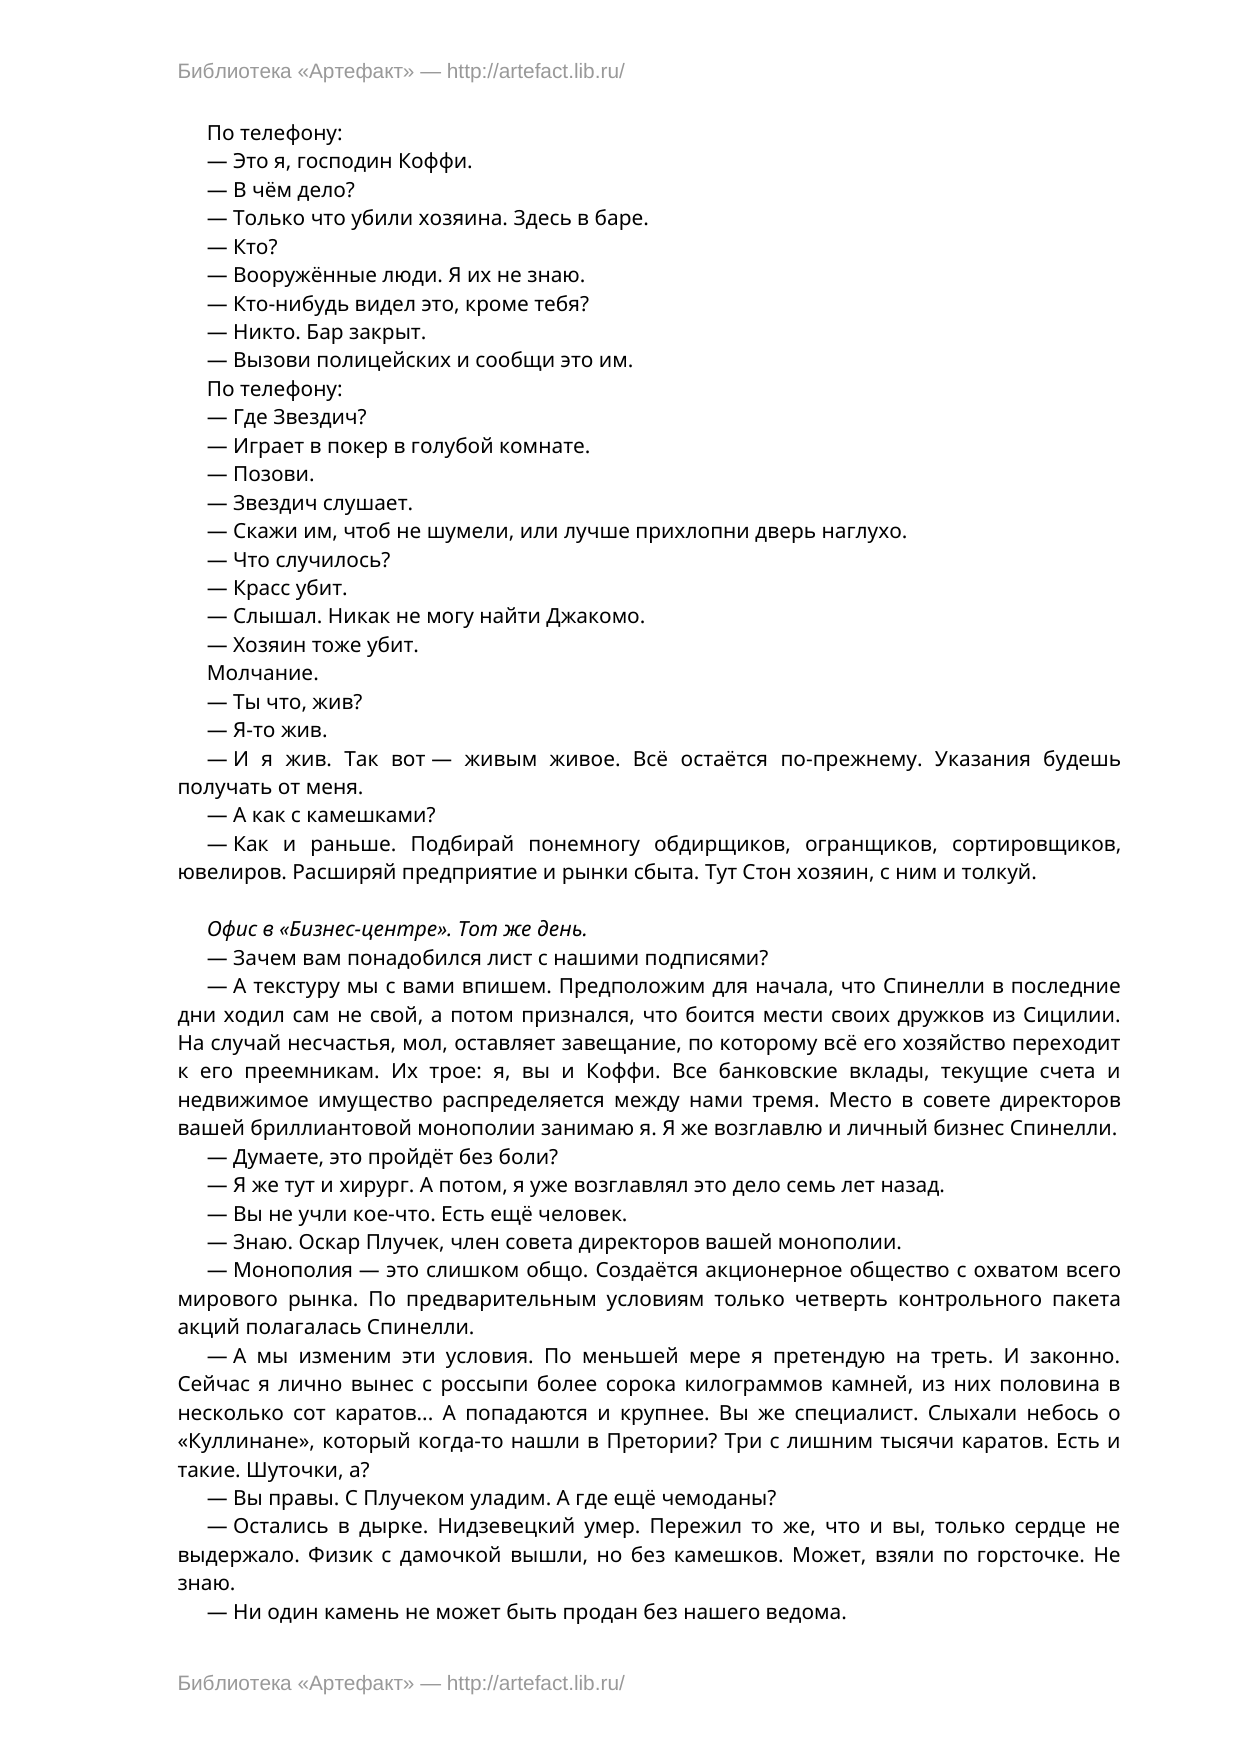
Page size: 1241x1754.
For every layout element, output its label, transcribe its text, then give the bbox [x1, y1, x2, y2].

text — Я-то жив. [177, 715, 1122, 744]
text — Никто. Бар закрыт. [177, 317, 1122, 346]
text По телефону: [177, 118, 1122, 147]
text — Это я, господин Коффи. [177, 147, 1122, 175]
text — Кто? [177, 232, 1122, 260]
text — Я же тут и хирург. А потом, я уже возглавлял это дело семь лет назад. [177, 1170, 1122, 1199]
text — А текстуру мы с вами впишем. Предположим для начала, что Спинелли в последние дни ходил сам не свой, а потом признался, что боится мести своих дружков из Сицилии. На случай несчастья, мол, оставляет завещание, по которому всё его хозяйство переходит к его преемникам. Их трое: я, вы и Коффи. Все банковские вклады, текущие счета и недвижимое имущество распределяется между нами тремя. Место в совете директоров вашей бриллиантовой монополии занимаю я. Я же возглавлю и личный бизнес Спинелли. [177, 971, 1122, 1142]
text — А мы изменим эти условия. По меньшей мере я претендую на треть. И законно. Сейчас я лично вынес с россыпи более сорока килограммов камней, из них половина в несколько сот каратов... А попадаются и крупнее. Вы же специалист. Слыхали небось о «Куллинане», который когда-то нашли в Претории? Три с лишним тысячи каратов. Есть и такие. Шуточки, а? [177, 1341, 1122, 1483]
text — Думаете, это пройдёт без боли? [177, 1142, 1122, 1170]
text — Играет в покер в голубой комнате. [177, 431, 1122, 459]
text — Ни один камень не может быть продан без нашего ведома. [177, 1597, 1122, 1625]
text — Монополия — это слишком общо. Создаётся акционерное общество с охватом всего мирового рынка. По предварительным условиям только четверть контрольного пакета акций полагалась Спинелли. [177, 1256, 1122, 1341]
text — Зачем вам понадобился лист с нашими подписями? [177, 943, 1122, 971]
text — Вы правы. С Плучеком уладим. А где ещё чемоданы? [177, 1483, 1122, 1512]
text — Ты что, жив? [177, 687, 1122, 715]
text — Только что убили хозяина. Здесь в баре. [177, 203, 1122, 232]
text — Вы не учли кое-что. Есть ещё человек. [177, 1199, 1122, 1227]
text — И я жив. Так вот — живым живое. Всё остаётся по-прежнему. Указания будешь получать от меня. [177, 744, 1122, 801]
text — Слышал. Никак не могу найти Джакомо. [177, 602, 1122, 630]
text — Красс убит. [177, 573, 1122, 602]
text — Звездич слушает. [177, 488, 1122, 516]
text — Где Звездич? [177, 402, 1122, 431]
text — Вызови полицейских и сообщи это им. [177, 346, 1122, 374]
text — Скажи им, чтоб не шумели, или лучше прихлопни дверь наглухо. [177, 516, 1122, 545]
text — Остались в дырке. Нидзевецкий умер. Пережил то же, что и вы, только сердце не выдержало. Физик с дамочкой вышли, но без камешков. Может, взяли по горсточке. Не знаю. [177, 1512, 1122, 1597]
text Офис в «Бизнес-центре». Тот же день. [177, 914, 1122, 943]
text — Знаю. Оскар Плучек, член совета директоров вашей монополии. [177, 1227, 1122, 1256]
text — Вооружённые люди. Я их не знаю. [177, 260, 1122, 289]
text — Что случилось? [177, 545, 1122, 573]
text По телефону: [177, 374, 1122, 402]
text Молчание. [177, 658, 1122, 687]
text — Позови. [177, 459, 1122, 488]
text — А как с камешками? [177, 801, 1122, 829]
text — Кто-нибудь видел это, кроме тебя? [177, 289, 1122, 317]
text — В чём дело? [177, 175, 1122, 203]
text — Как и раньше. Подбирай понемногу обдирщиков, огранщиков, сортировщиков, ювелиров. Расширяй предприятие и рынки сбыта. Тут Стон хозяин, с ним и толкуй. [177, 829, 1122, 886]
text — Хозяин тоже убит. [177, 630, 1122, 658]
